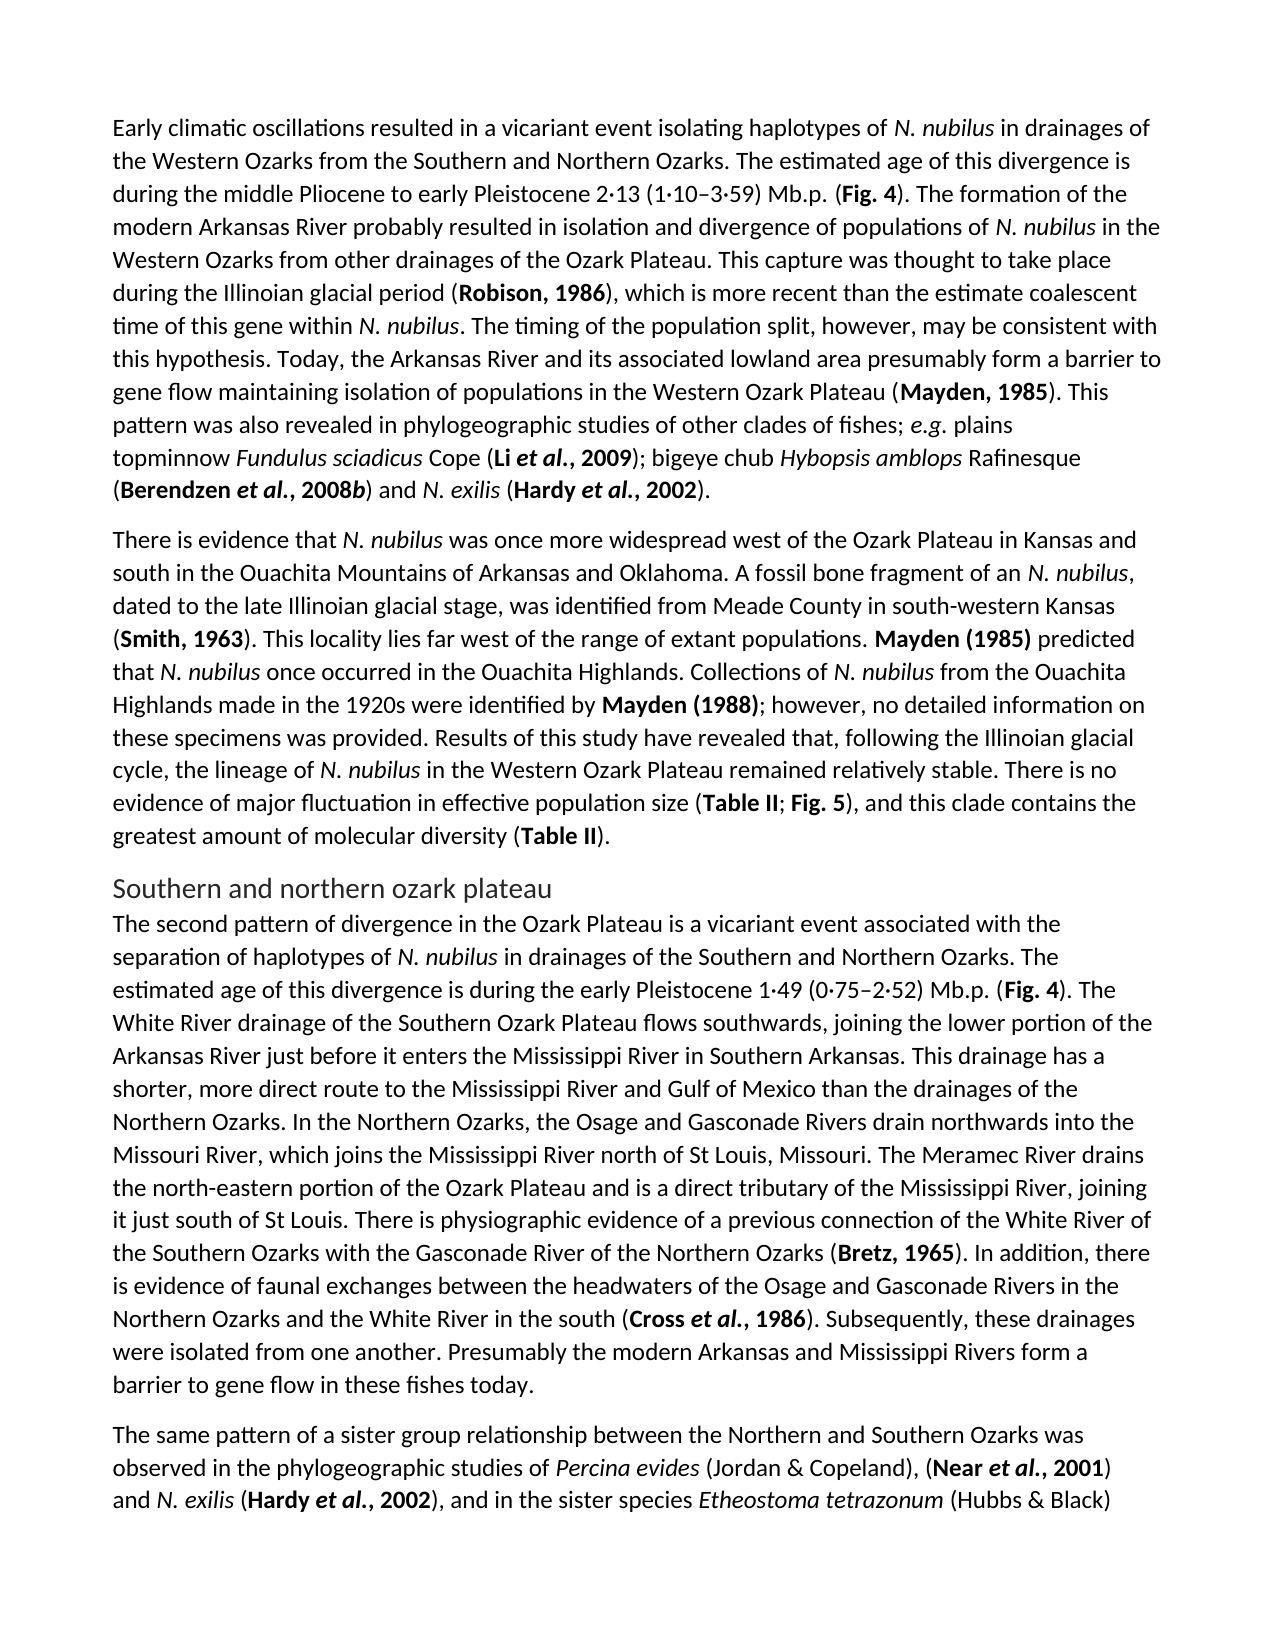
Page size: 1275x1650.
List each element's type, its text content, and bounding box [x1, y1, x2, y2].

text There is evidence that N. nubilus was once more widespread west of the Ozark Plateau in Kansas and south in the Ouachita Mountains of Arkansas and Oklahoma. A fossil bone fragment of an N. nubilus, dated to the late Illinoian glacial stage, was identified from Meade County in south-western Kansas (Smith, 1963). This locality lies far west of the range of extant populations. Mayden (1985) predicted that N. nubilus once occurred in the Ouachita Highlands. Collections of N. nubilus from the Ouachita Highlands made in the 1920s were identified by Mayden (1988); however, no detailed information on these specimens was provided. Results of this study have revealed that, following the Illinoian glacial cycle, the lineage of N. nubilus in the Western Ozark Plateau remained relatively stable. There is no evidence of major fluctuation in effective population size (Table II; Fig. 5), and this clade contains the greatest amount of molecular diversity (Table II). [112, 524, 1162, 851]
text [112, 1419, 1162, 1515]
subtitle Southern and northern ozark plateau [112, 870, 1162, 906]
text The second pattern of divergence in the Ozark Plateau is a vicariant event associated with the separation of haplotypes of N. nubilus in drainages of the Southern and Northern Ozarks. The estimated age of this divergence is during the early Pleistocene 1·49 (0·75–2·52) Mb.p. (Fig. 4). The White River drainage of the Southern Ozark Plateau flows southwards, joining the lower portion of the Arkansas River just before it enters the Mississippi River in Southern Arkansas. This drainage has a shorter, more direct route to the Mississippi River and Gulf of Mexico than the drainages of the Northern Ozarks. In the Northern Ozarks, the Osage and Gasconade Rivers drain northwards into the Missouri River, which joins the Mississippi River north of St Louis, Missouri. The Meramec River drains the north-eastern portion of the Ozark Plateau and is a direct tributary of the Mississippi River, joining it just south of St Louis. There is physiographic evidence of a previous connection of the White River of the Southern Ozarks with the Gasconade River of the Northern Ozarks (Bretz, 1965). In addition, there is evidence of faunal exchanges between the headwaters of the Osage and Gasconade Rivers in the Northern Ozarks and the White River in the south (Cross et al., 1986). Subsequently, these drainages were isolated from one another. Presumably the modern Arkansas and Mississippi Rivers form a barrier to gene flow in these fishes today. [112, 908, 1162, 1400]
text Early climatic oscillations resulted in a vicariant event isolating haplotypes of N. nubilus in drainages of the Western Ozarks from the Southern and Northern Ozarks. The estimated age of this divergence is during the middle Pliocene to early Pleistocene 2·13 (1·10–3·59) Mb.p. (Fig. 4). The formation of the modern Arkansas River probably resulted in isolation and divergence of populations of N. nubilus in the Western Ozarks from other drainages of the Ozark Plateau. This capture was thought to take place during the Illinoian glacial period (Robison, 1986), which is more recent than the estimate coalescent time of this gene within N. nubilus. The timing of the population split, however, may be consistent with this hypothesis. Today, the Arkansas River and its associated lowland area presumably form a barrier to gene flow maintaining isolation of populations in the Western Ozark Plateau (Mayden, 1985). This pattern was also revealed in phylogeographic studies of other clades of fishes; e.g. plains topminnow Fundulus sciadicus Cope (Li et al., 2009); bigeye chub Hybopsis amblops Rafinesque (Berendzen et al., 2008b) and N. exilis (Hardy et al., 2002). [112, 112, 1162, 505]
